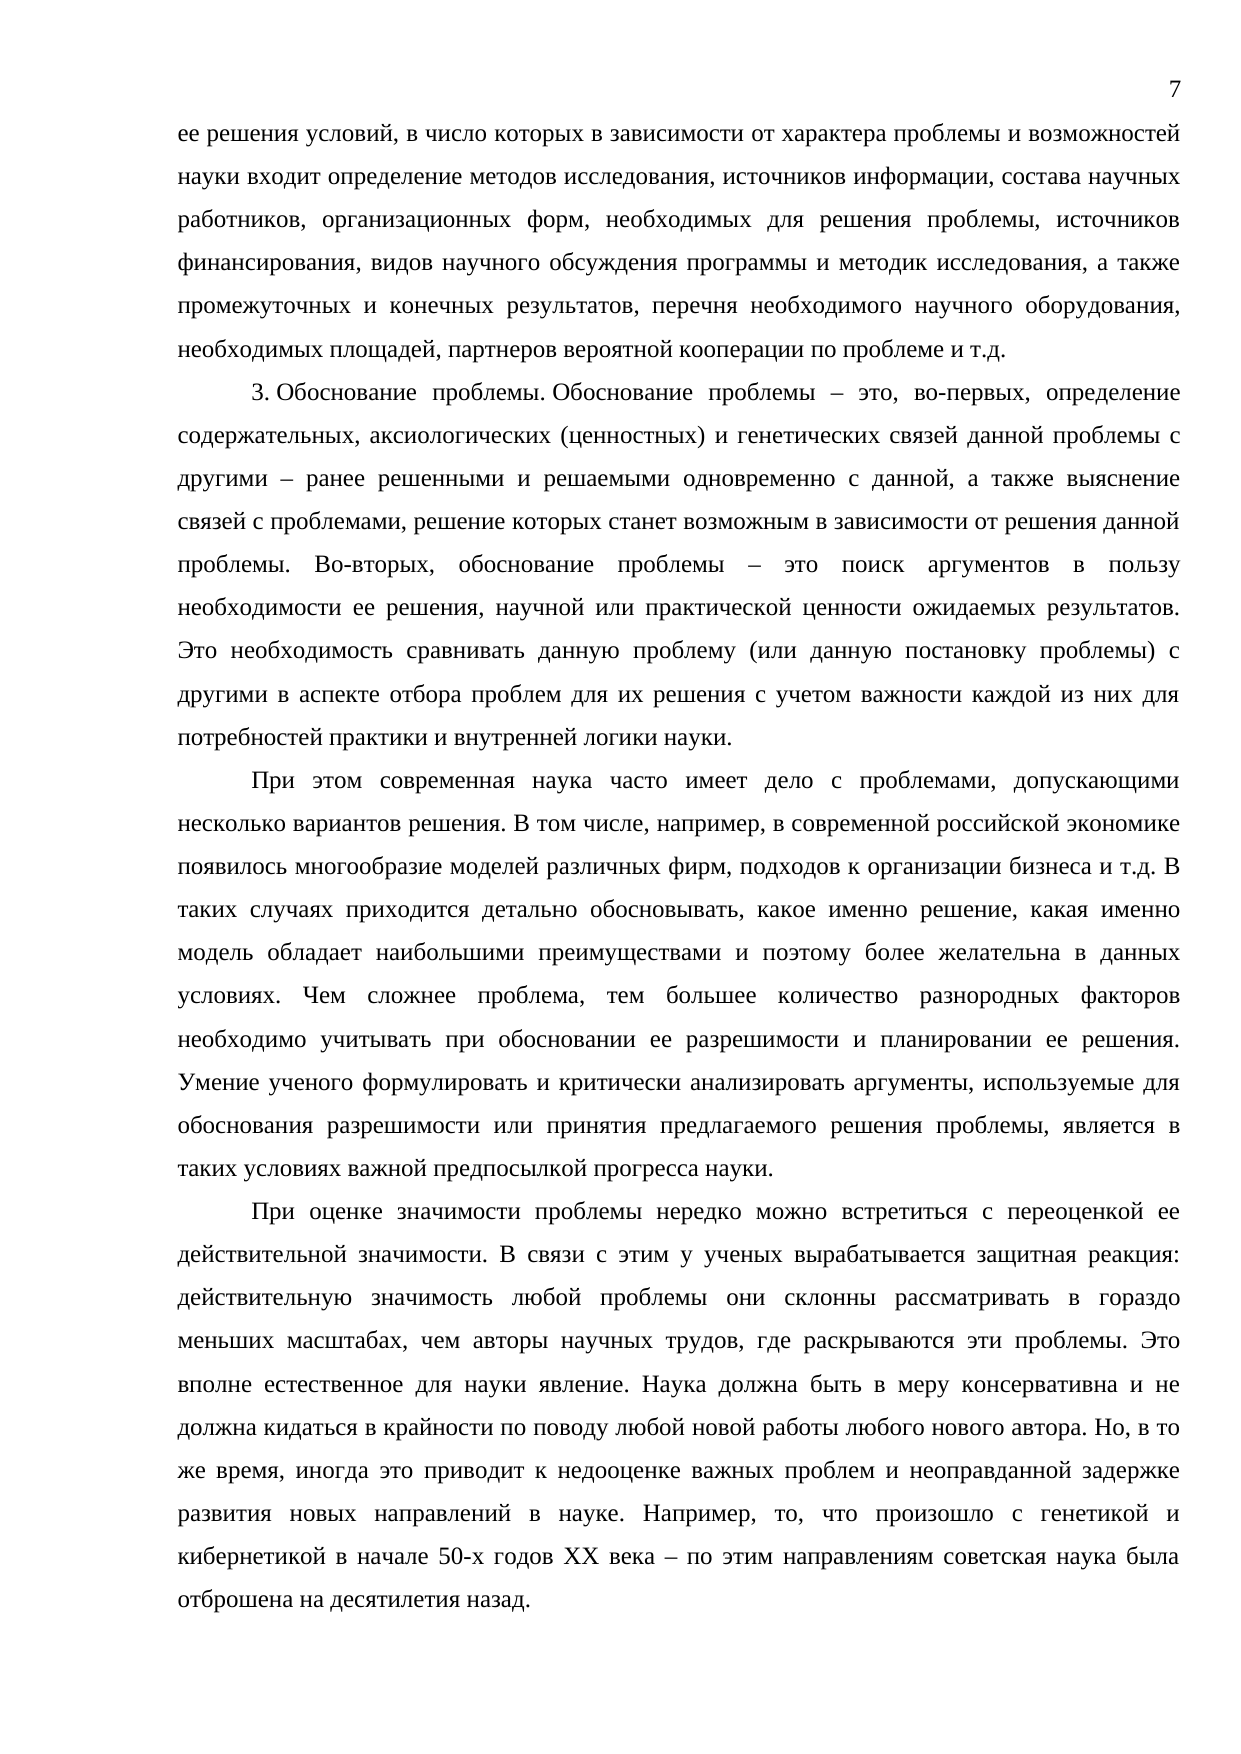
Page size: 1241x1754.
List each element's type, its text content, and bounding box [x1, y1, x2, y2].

text 3. Обоснование проблемы. Обоснование проблемы – это, во-первых, определение содержательных, аксиологических (ценностных) и генетических связей данной проблемы с другими – ранее решенными и решаемыми одновременно с данной, а также выяснение связей с проблемами, решение которых станет возможным в зависимости от решения данной проблемы. Во-вторых, обоснование проблемы – это поиск аргументов в пользу необходимости ее решения, научной или практической ценности ожидаемых результатов. Это необходимость сравнивать данную проблему (или данную постановку проблемы) с другими в аспекте отбора проблем для их решения с учетом важности каждой из них для потребностей практики и внутренней логики науки. [177, 377, 1181, 751]
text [177, 118, 1181, 362]
text При оценке значимости проблемы нередко можно встретиться с переоценкой ее действительной значимости. В связи с этим у ученых вырабатывается защитная реакция: действительную значимость любой проблемы они склонны рассматривать в гораздо меньших масштабах, чем авторы научных трудов, где раскрываются эти проблемы. Это вполне естественное для науки явление. Наука должна быть в меру консервативна и не должна кидаться в крайности по поводу любой новой работы любого нового автора. Но, в то же время, иногда это приводит к недооценке важных проблем и неоправданной задержке развития новых направлений в науке. Например, то, что произошло с генетикой и кибернетикой в начале 50-х годов ХХ века – по этим направлениям советская наука была отброшена на десятилетия назад. [177, 1196, 1181, 1613]
text При этом современная наука часто имеет дело с проблемами, допускающими несколько вариантов решения. В том числе, например, в современной российской экономике появилось многообразие моделей различных фирм, подходов к организации бизнеса и т.д. В таких случаях приходится детально обосновывать, какое именно решение, какая именно модель обладает наибольшими преимуществами и поэтому более желательна в данных условиях. Чем сложнее проблема, тем большее количество разнородных факторов необходимо учитывать при обосновании ее разрешимости и планировании ее решения. Умение ученого формулировать и критически анализировать аргументы, используемые для обоснования разрешимости или принятия предлагаемого решения проблемы, является в таких условиях важной предпосылкой прогресса науки. [177, 765, 1181, 1182]
